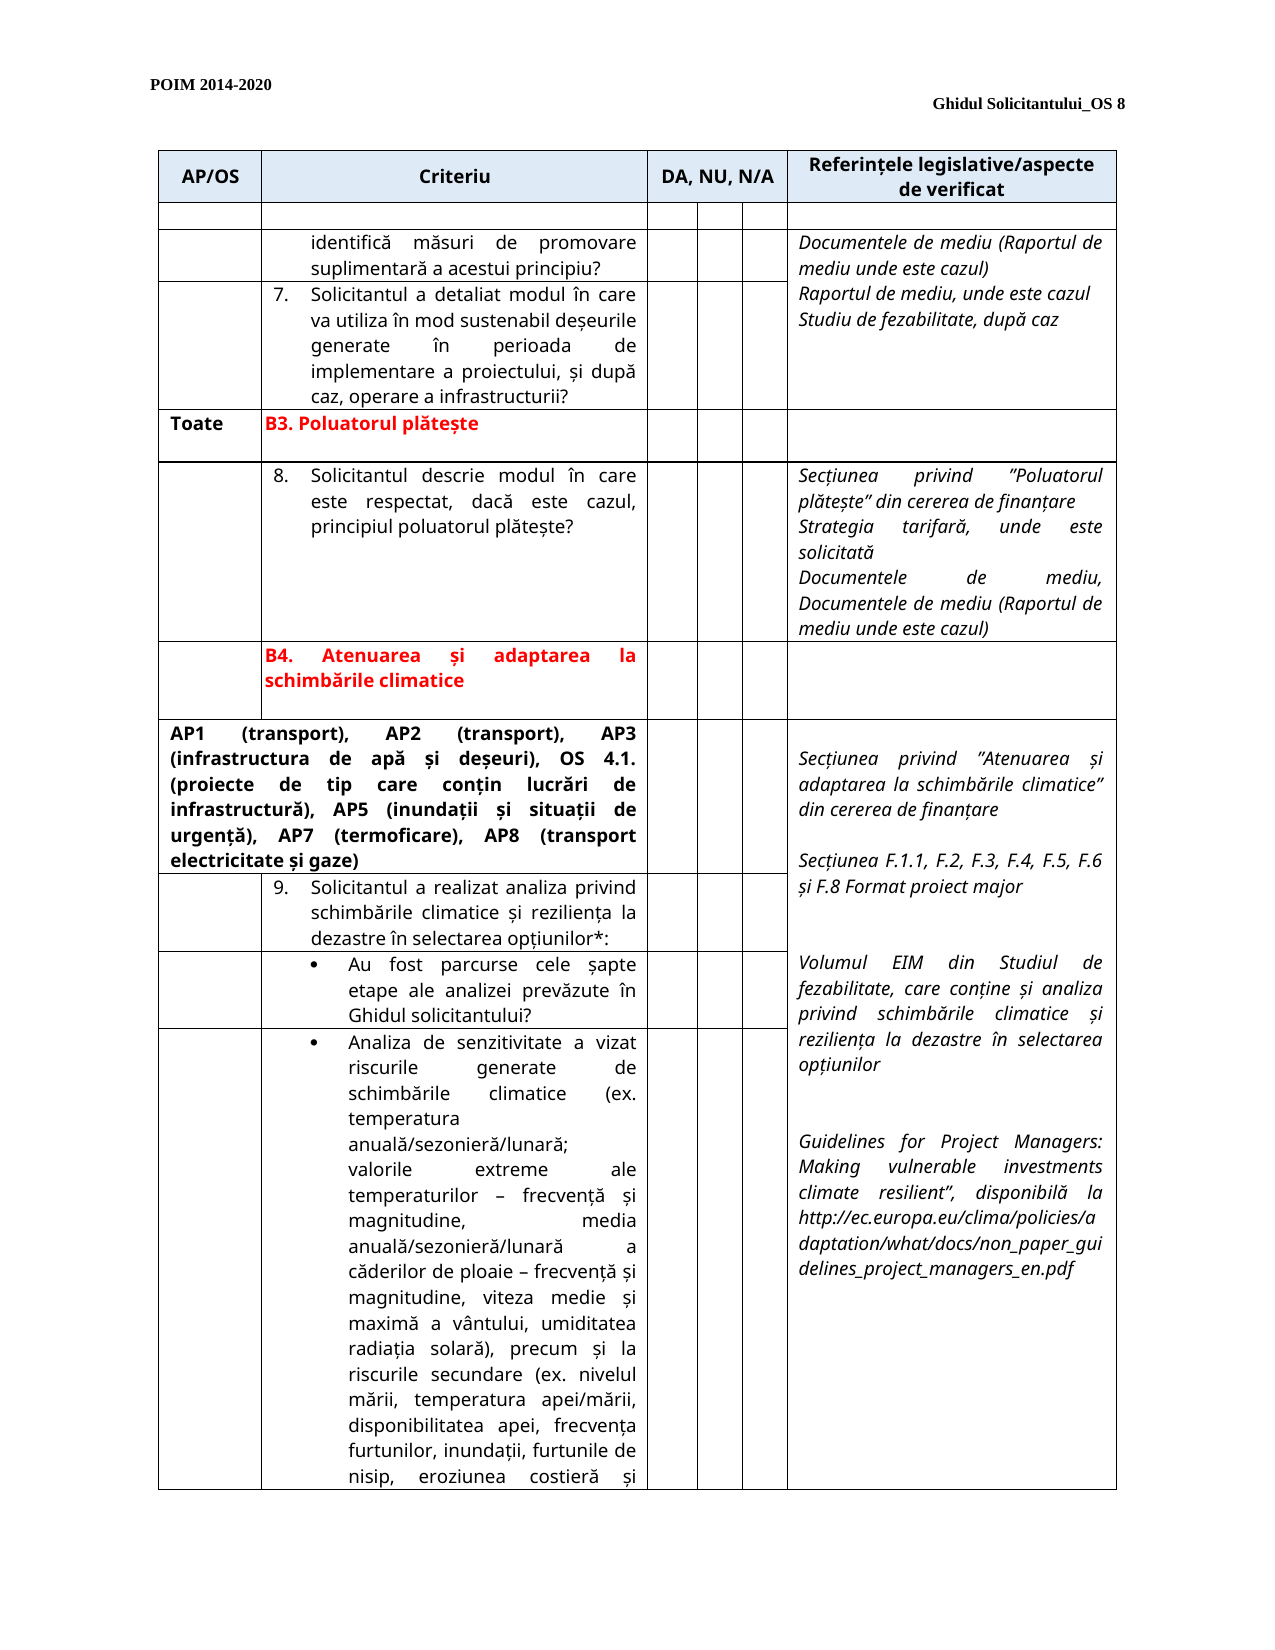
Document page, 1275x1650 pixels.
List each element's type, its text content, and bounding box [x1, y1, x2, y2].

table_cell [698, 410, 742, 461]
table_cell [159, 463, 261, 641]
table_cell [788, 410, 1116, 461]
table_header DA, NU, N/A [648, 151, 787, 202]
table_cell [159, 230, 261, 281]
table_cell [698, 952, 742, 1028]
table_cell Secțiunea privind ”Atenuarea şi adaptarea la schimbările climatice” din cererea de finanțare Secțiunea F.1.1, F.2, F.3, F.4, F.5, F.6 și F.8 Format proiect major Volumul EIM din Studiul de fezabilitate, care conține și analiza privind schimbările climatice și reziliența la dezastre în selectarea opțiunilor Guidelines for Project Managers: Making vulnerable investments climate resilient”, disponibilă la http://ec.europa.eu/clima/policies/adaptation/what/docs/non_paper_guidelines_project_managers_en.pdf [788, 720, 1116, 1488]
table_cell Solicitantul a realizat analiza privind schimbările climatice și reziliența la dezastre în selectarea opțiunilor*: [262, 874, 647, 951]
table_cell [698, 282, 742, 409]
table_cell [698, 230, 742, 281]
table_cell [743, 874, 787, 951]
table_cell AP1 (transport), AP2 (transport), AP3 (infrastructura de apă și deșeuri), OS 4.1. (proiecte de tip care conțin lucrări de infrastructură), AP5 (inundații și situații de urgență), AP7 (termoficare), AP8 (transport electricitate și gaze) [159, 720, 647, 873]
table_cell [648, 874, 697, 951]
table_cell [648, 203, 697, 229]
table_cell [743, 203, 787, 229]
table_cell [262, 1029, 647, 1488]
table_cell [159, 952, 261, 1028]
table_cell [788, 230, 1116, 409]
table_cell [159, 282, 261, 409]
table_cell Solicitantul descrie modul în care este respectat, dacă este cazul, principiul poluatorul plătește? [262, 463, 647, 641]
table_cell [698, 203, 742, 229]
table_cell Toate [159, 410, 261, 461]
table_cell [743, 642, 787, 719]
table_cell [698, 720, 742, 873]
table_header Criteriu [262, 151, 647, 202]
table_cell Secțiunea privind ”Poluatorul plătește” din cererea de finanțare Strategia tarifară, unde este solicitată Documentele de mediu, Documentele de mediu (Raportul de mediu unde este cazul) [788, 463, 1116, 641]
table_cell [743, 282, 787, 409]
table_header Referințele legislative/aspecte de verificat [788, 151, 1116, 202]
table_cell [743, 1029, 787, 1488]
table_cell [648, 720, 697, 873]
table_cell [743, 463, 787, 641]
table_cell Solicitantul a detaliat modul în care va utiliza în mod sustenabil deșeurile generate în perioada de implementare a proiectului, și după caz, operare a infrastructurii? [262, 282, 647, 409]
table_cell [648, 282, 697, 409]
table_cell [262, 203, 647, 229]
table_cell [262, 230, 647, 281]
table_cell [648, 463, 697, 641]
table_cell [743, 952, 787, 1028]
table_cell [648, 1029, 697, 1488]
table_cell [159, 203, 261, 229]
table_cell [698, 1029, 742, 1488]
table_header AP/OS [159, 151, 261, 202]
table_cell [698, 463, 742, 641]
table_cell [159, 1029, 261, 1488]
table_cell [159, 874, 261, 951]
table_cell [743, 230, 787, 281]
table_cell B3. Poluatorul plătește [262, 410, 647, 461]
table_cell [698, 874, 742, 951]
table_cell Au fost parcurse cele șapte etape ale analizei prevăzute în Ghidul solicitantului? [262, 952, 647, 1028]
table_cell [159, 642, 261, 719]
table_cell [698, 642, 742, 719]
table_cell [648, 410, 697, 461]
table_cell [743, 720, 787, 873]
table_cell [648, 642, 697, 719]
table_cell [788, 203, 1116, 229]
table_cell [648, 952, 697, 1028]
table_cell [648, 230, 697, 281]
table_cell B4. Atenuarea şi adaptarea la schimbările climatice [262, 642, 647, 719]
table_cell [743, 410, 787, 461]
table_cell [788, 642, 1116, 719]
